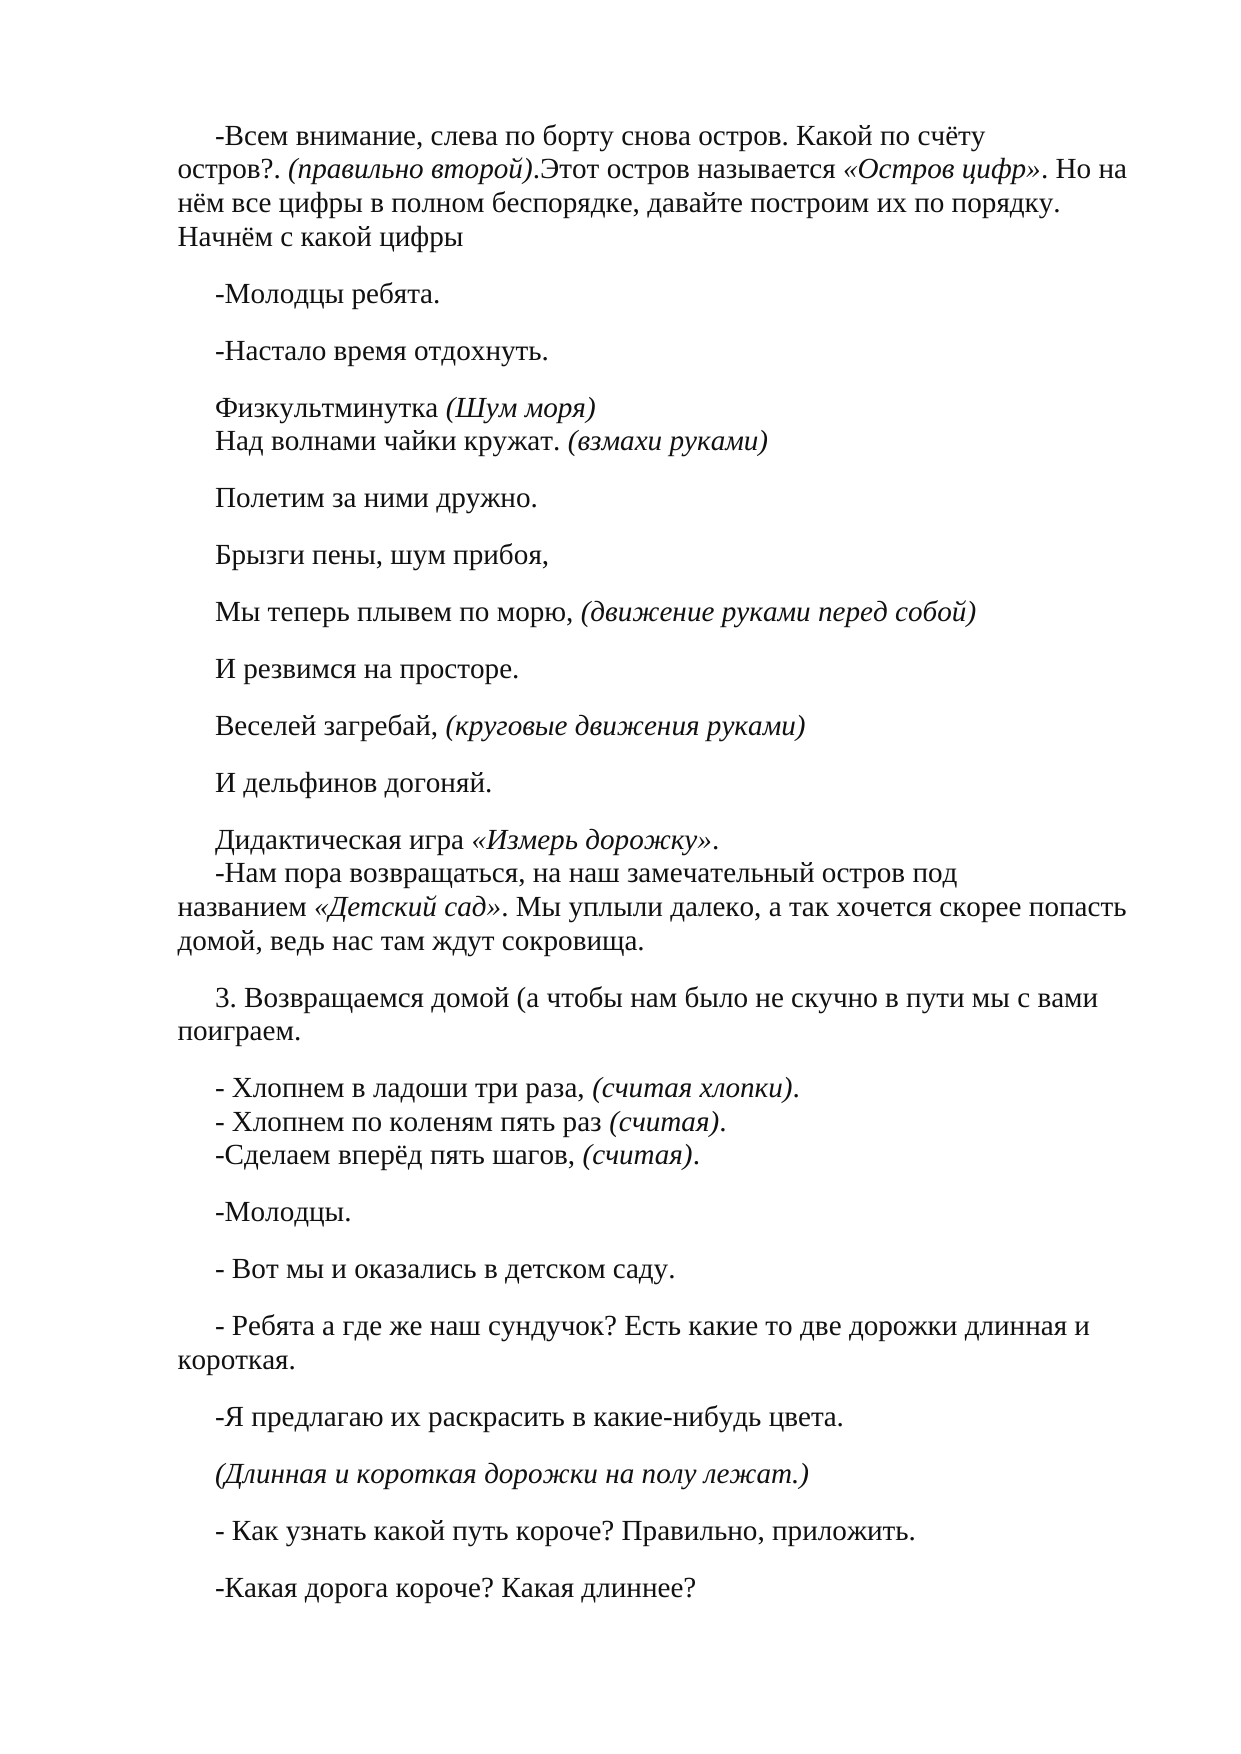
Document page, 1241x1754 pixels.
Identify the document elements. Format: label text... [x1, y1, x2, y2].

text -Молодцы ребята. [177, 276, 1152, 309]
text И дельфинов догоняй. [177, 765, 1152, 799]
text Физкультминутка (Шум моря) [177, 390, 1152, 423]
text (Длинная и короткая дорожки на полу лежат.) [177, 1456, 1152, 1489]
text - Как узнать какой путь короче? Правильно, приложить. [177, 1513, 1152, 1546]
text Веселей загребай, (круговые движения руками) [177, 708, 1152, 742]
text -Я предлагаю их раскрасить в какие-нибудь цвета. [177, 1399, 1152, 1432]
text -Всем внимание, слева по борту снова остров. Какой по счёту остров?. (правильно второй).Этот остров называется «Остров цифр». Но на нём все цифры в полном беспорядке, давайте построим их по порядку. Начнём с какой цифры [177, 118, 1152, 252]
text - Хлопнем по коленям пять раз (считая). [177, 1104, 1152, 1137]
text -Настало время отдохнуть. [177, 333, 1152, 366]
text -Молодцы. [177, 1194, 1152, 1228]
text - Вот мы и оказались в детском саду. [177, 1251, 1152, 1285]
text Полетим за ними дружно. [177, 480, 1152, 514]
text Мы теперь плывем по морю, (движение руками перед собой) [177, 594, 1152, 628]
text Дидактическая игра «Измерь дорожку». [177, 822, 1152, 856]
text Над волнами чайки кружат. (взмахи руками) [177, 423, 1152, 457]
text 3. Возвращаемся домой (а чтобы нам было не скучно в пути мы с вами поиграем. [177, 980, 1152, 1047]
text Брызги пены, шум прибоя, [177, 537, 1152, 571]
text -Какая дорога короче? Какая длиннее? [177, 1570, 1152, 1603]
text -Нам пора возвращаться, на наш замечательный остров под названием «Детский сад». Мы уплыли далеко, а так хочется скорее попасть домой, ведь нас там ждут сокровища. [177, 856, 1152, 956]
text И резвимся на просторе. [177, 651, 1152, 685]
text - Ребята а где же наш сундучок? Есть какие то две дорожки длинная и короткая. [177, 1308, 1152, 1375]
text - Хлопнем в ладоши три раза, (считая хлопки). [177, 1070, 1152, 1104]
text -Сделаем вперёд пять шагов, (считая). [177, 1137, 1152, 1171]
